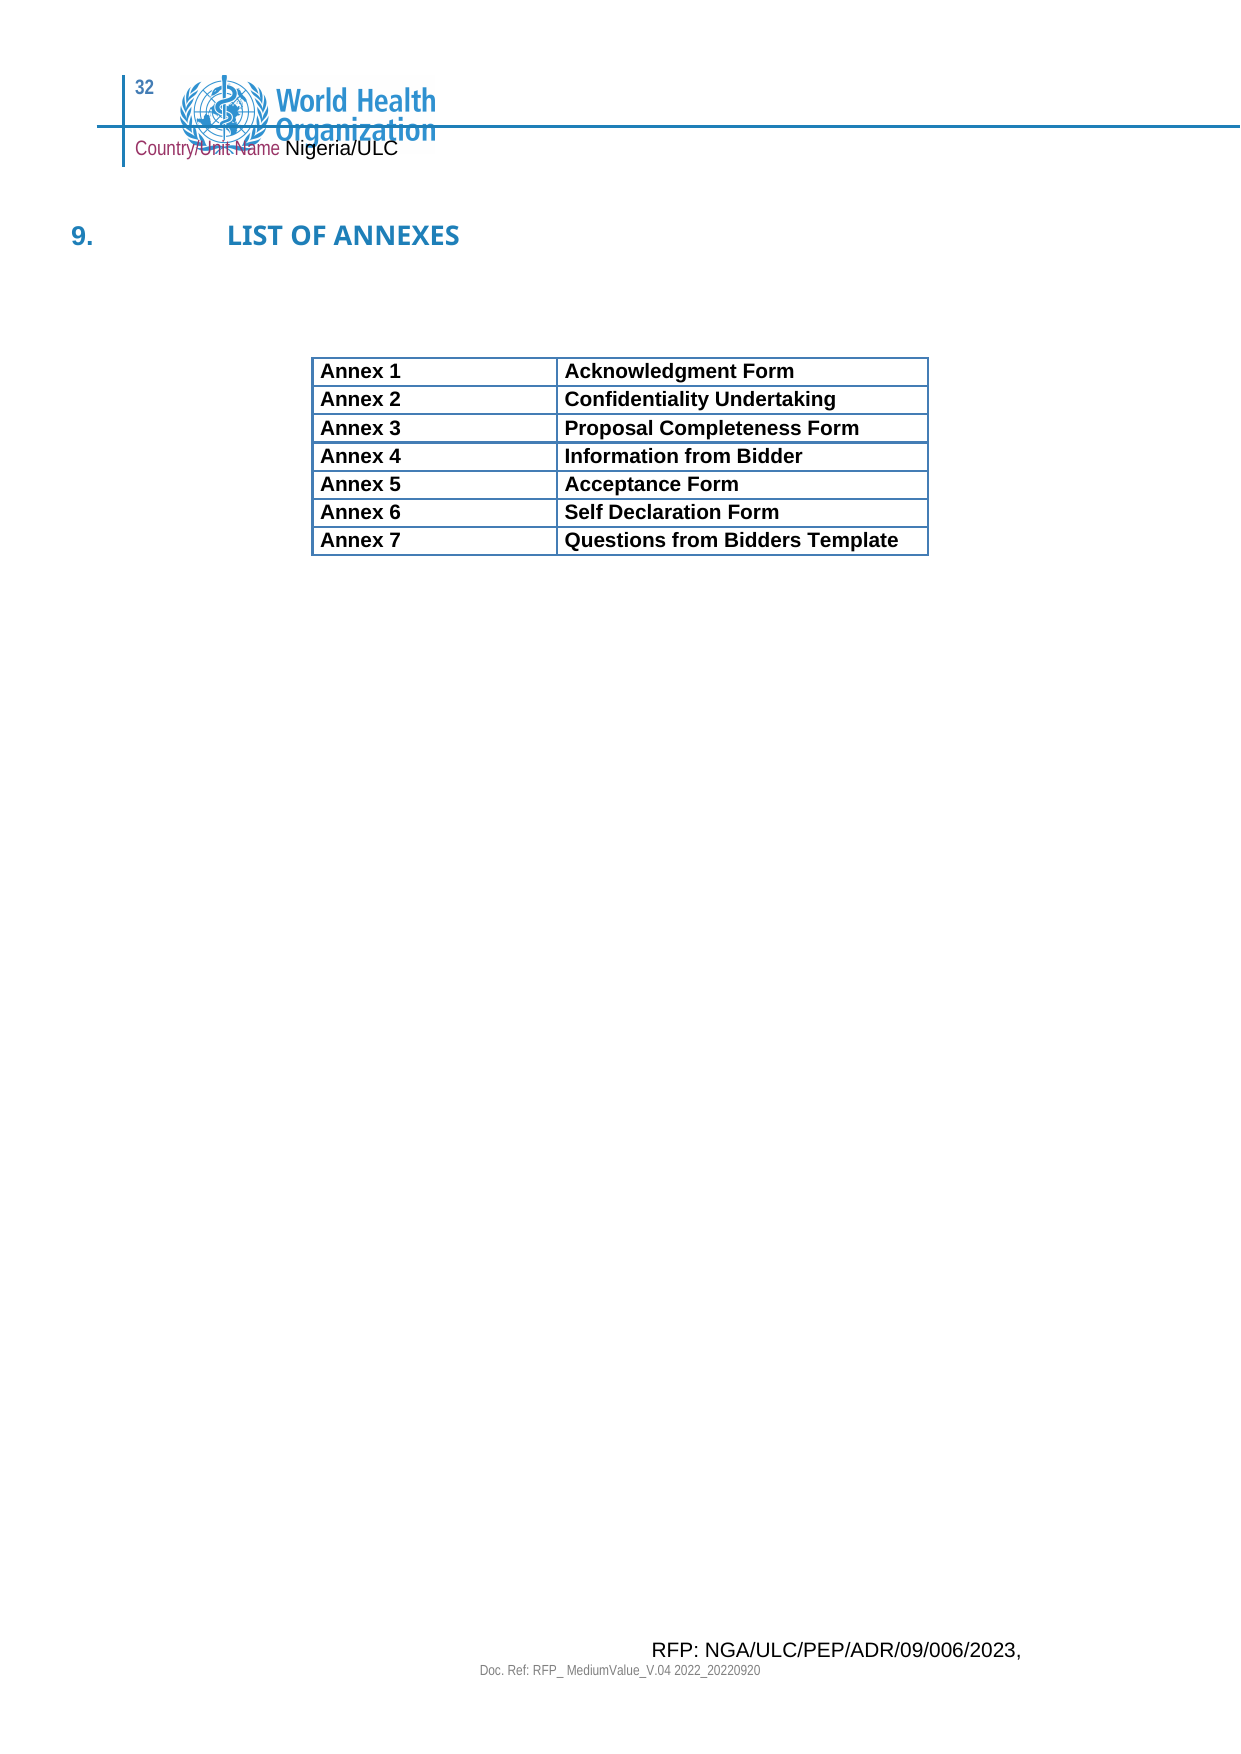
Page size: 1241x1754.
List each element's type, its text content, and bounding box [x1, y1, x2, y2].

table_cell Annex 5 [314, 472, 556, 498]
subtitle List Of Annexes [71, 216, 1144, 253]
picture [180, 128, 435, 154]
picture [237, 144, 242, 154]
table_cell Proposal Completeness Form [558, 415, 927, 441]
table_cell Information from Bidder [558, 444, 927, 469]
table_cell Annex 6 [314, 500, 556, 526]
table_cell Self Declaration Form [558, 500, 927, 526]
picture [180, 75, 435, 125]
table_cell Annex 3 [314, 415, 556, 441]
table_header Annex 1 [314, 359, 556, 385]
picture [288, 143, 295, 154]
table_cell Annex 4 [314, 444, 556, 469]
table_cell Confidentiality Undertaking [558, 387, 927, 413]
table_cell Annex 2 [314, 387, 556, 413]
table_cell Acceptance Form [558, 472, 927, 498]
table_cell Questions from Bidders Template [558, 528, 927, 554]
table_header Acknowledgment Form [558, 359, 927, 385]
table_cell Annex 7 [314, 528, 556, 554]
